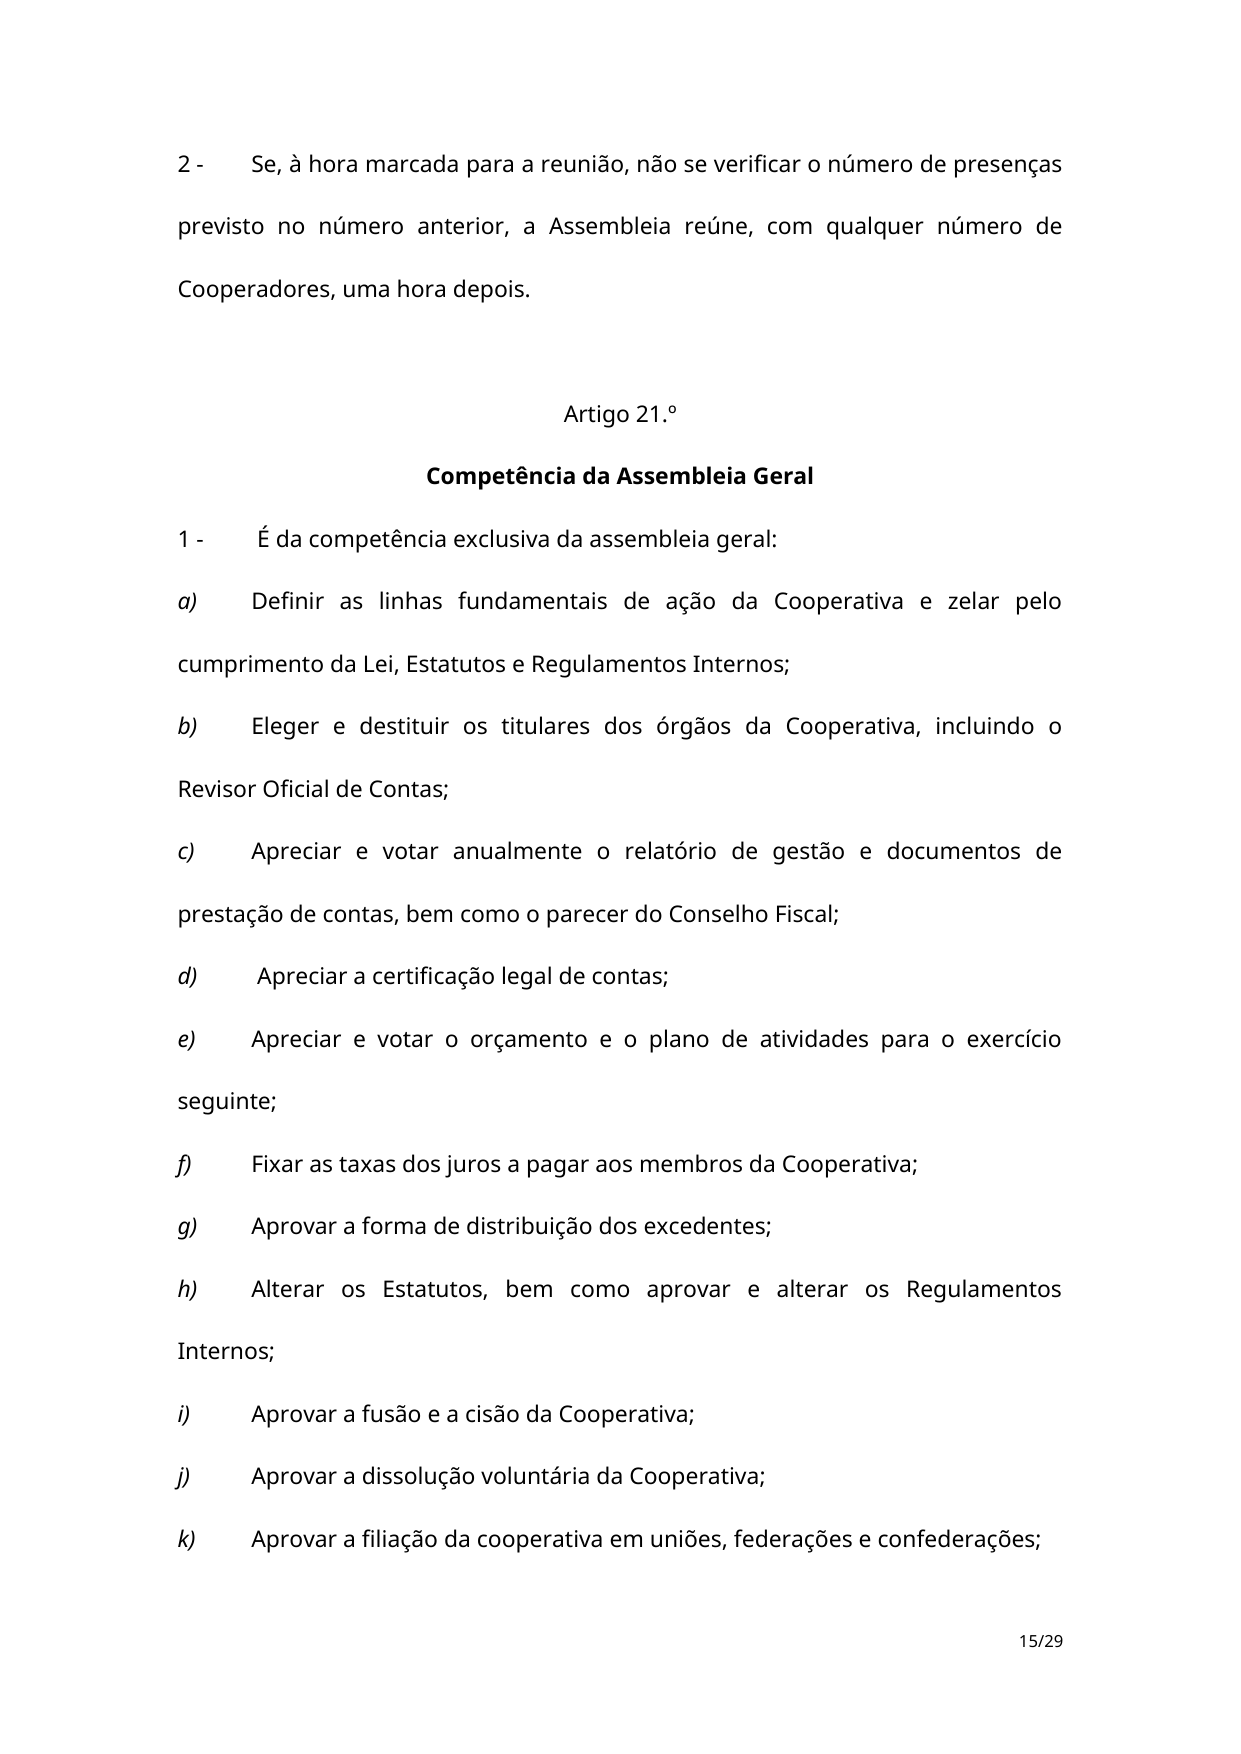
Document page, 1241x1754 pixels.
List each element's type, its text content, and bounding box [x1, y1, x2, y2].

list Alterar os Estatutos, bem como aprovar e alterar os Regulamentos Internos; [177, 1273, 1063, 1366]
list Apreciar e votar anualmente o relatório de gestão e documentos de prestação de contas, bem como o parecer do Conselho Fiscal; [177, 835, 1063, 929]
list Definir as linhas fundamentais de ação da Cooperativa e zelar pelo cumprimento da Lei, Estatutos e Regulamentos Internos; [177, 585, 1063, 679]
list Aprovar a fusão e a cisão da Cooperativa; [177, 1398, 1063, 1429]
list Se, à hora marcada para a reunião, não se verificar o número de presenças previsto no número anterior, a Assembleia reúne, com qualquer número de Cooperadores, uma hora depois. [177, 148, 1063, 304]
list Competência da Assembleia Geral [177, 460, 1063, 491]
list Eleger e destituir os titulares dos órgãos da Cooperativa, incluindo o Revisor Oficial de Contas; [177, 710, 1063, 804]
list Aprovar a filiação da cooperativa em uniões, federações e confederações; [177, 1523, 1063, 1554]
list Aprovar a dissolução voluntária da Cooperativa; [177, 1460, 1063, 1491]
list Aprovar a forma de distribuição dos excedentes; [177, 1210, 1063, 1241]
list É da competência exclusiva da assembleia geral: [177, 523, 1063, 554]
list Fixar as taxas dos juros a pagar aos membros da Cooperativa; [177, 1148, 1063, 1179]
list Artigo 21.º [177, 398, 1063, 429]
list Apreciar a certificação legal de contas; [177, 960, 1063, 991]
list Apreciar e votar o orçamento e o plano de atividades para o exercício seguinte; [177, 1023, 1063, 1116]
